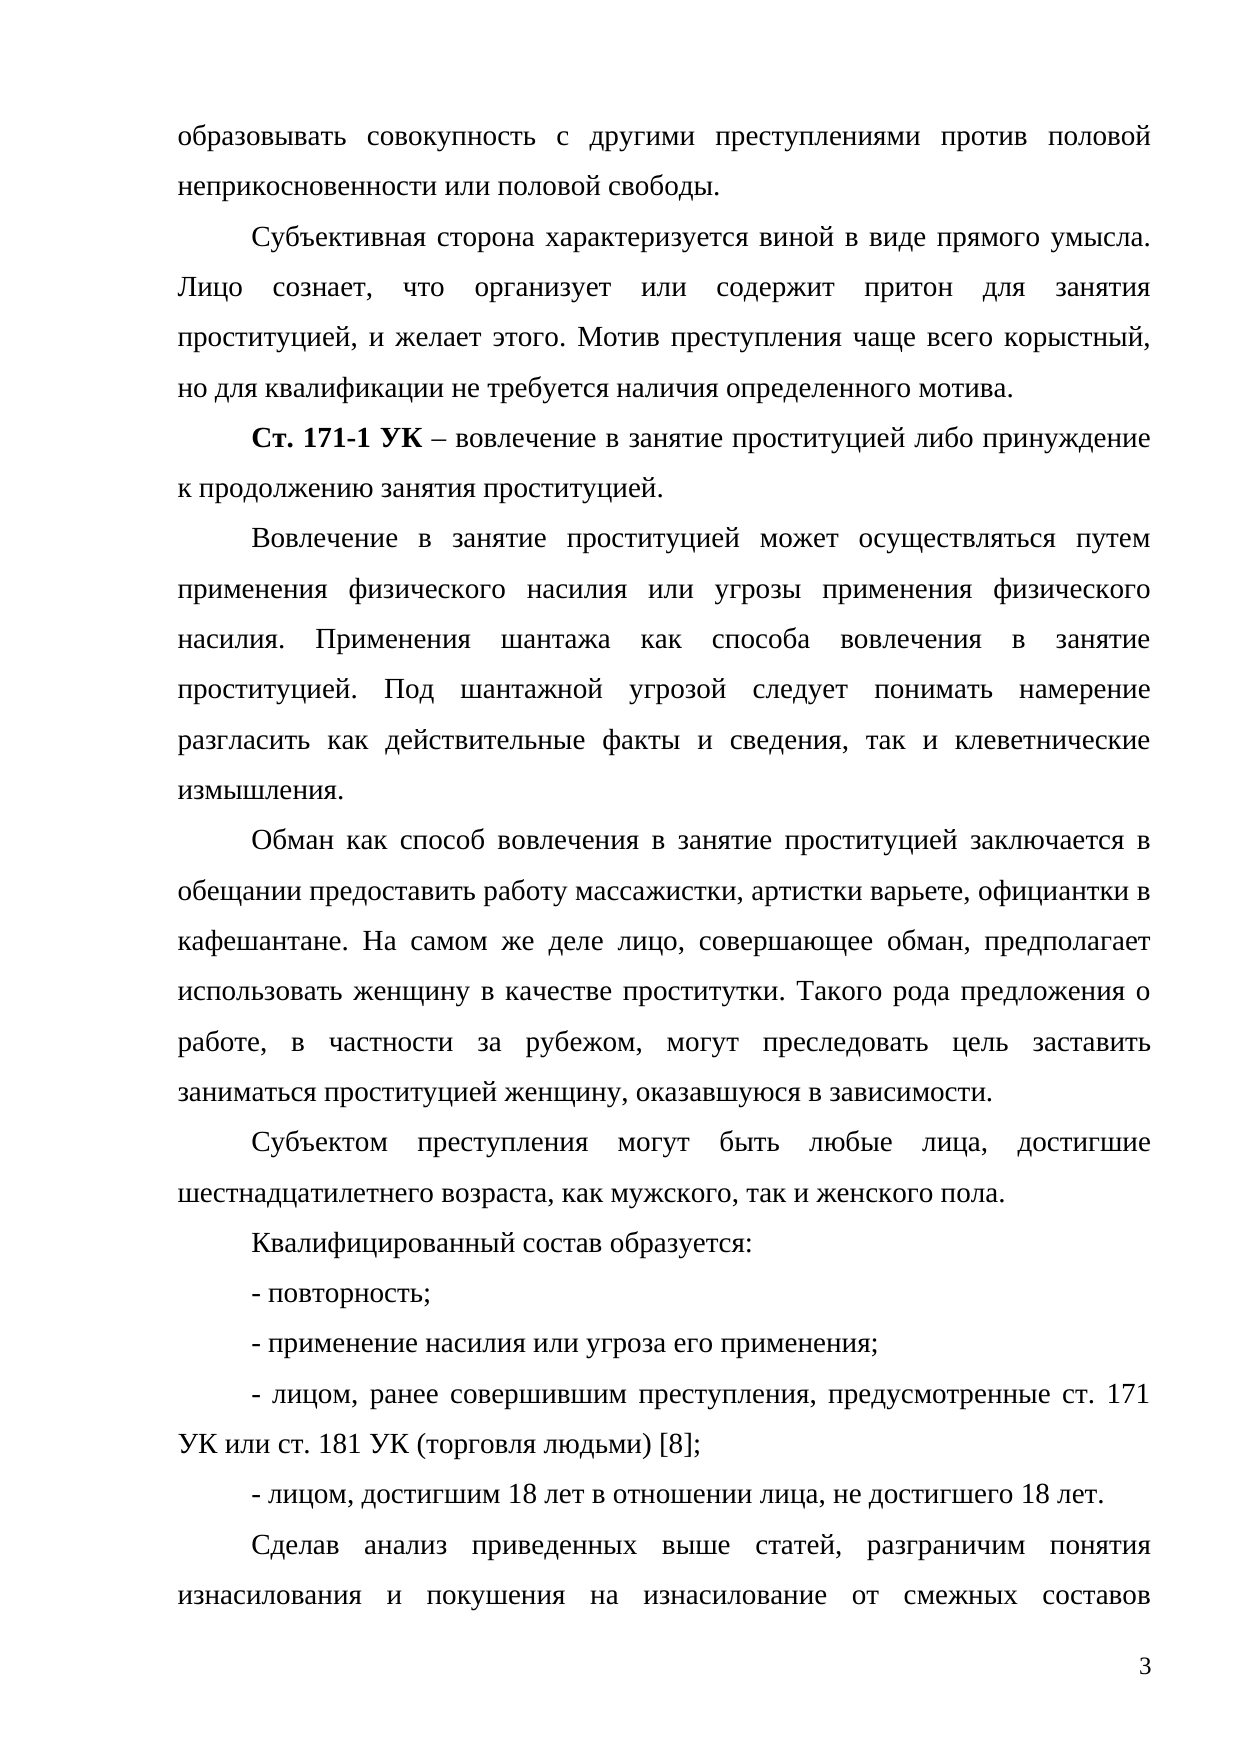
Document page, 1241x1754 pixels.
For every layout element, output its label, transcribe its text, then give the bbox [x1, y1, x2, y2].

text Квалифицированный состав образуется: [177, 1225, 1152, 1258]
text Субъектом преступления могут быть любые лица, достигшие шестнадцатилетнего возраста, как мужского, так и женского пола. [177, 1124, 1152, 1208]
text Обман как способ вовлечения в занятие проституцией заключается в обещании предоставить работу массажистки, артистки варьете, официантки в кафешантане. На самом же деле лицо, совершающее обман, предполагает использовать женщину в качестве проститутки. Такого рода предложения о работе, в частности за рубежом, могут преследовать цель заставить заниматься проституцией женщину, оказавшуюся в зависимости. [177, 822, 1152, 1108]
text - лицом, достигшим 18 лет в отношении лица, не достигшего 18 лет. [177, 1477, 1152, 1510]
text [177, 118, 1152, 202]
text Ст. 171-1 УК – вовлечение в занятие проституцией либо принуждение к продолжению занятия проституцией. [177, 420, 1152, 504]
text Вовлечение в занятие проституцией может осуществляться путем применения физического насилия или угрозы применения физического насилия. Применения шантажа как способа вовлечения в занятие проституцией. Под шантажной угрозой следует понимать намерение разгласить как действительные факты и сведения, так и клеветнические измышления. [177, 521, 1152, 806]
text Субъективная сторона характеризуется виной в виде прямого умысла. Лицо сознает, что организует или содержит притон для занятия проституцией, и желает этого. Мотив преступления чаще всего корыстный, но для квалификации не требуется наличия определенного мотива. [177, 219, 1152, 403]
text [177, 1527, 1152, 1611]
text - повторность; [177, 1275, 1152, 1309]
text - лицом, ранее совершившим преступления, предусмотренные ст. 171 УК или ст. 181 УК (торговля людьми) [8]; [177, 1376, 1152, 1460]
text - применение насилия или угроза его применения; [177, 1326, 1152, 1359]
